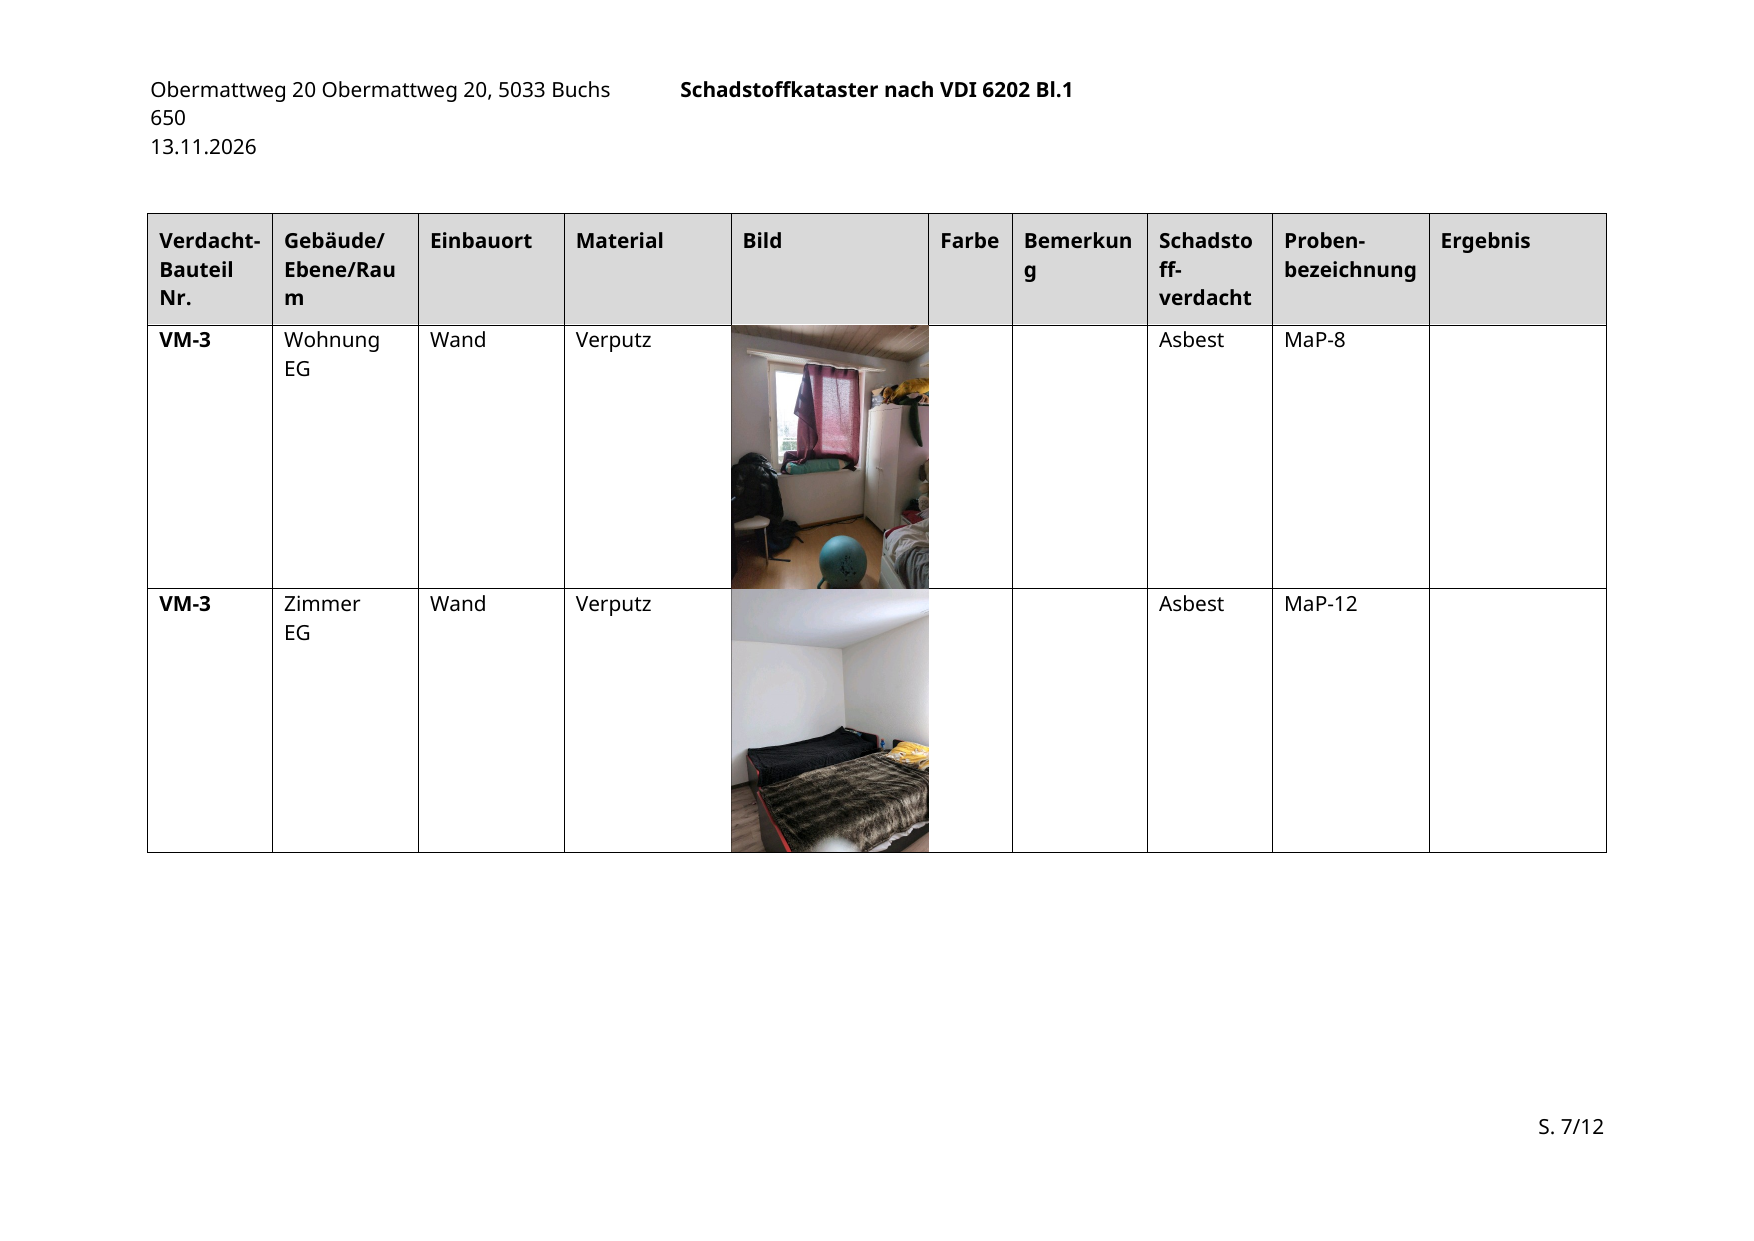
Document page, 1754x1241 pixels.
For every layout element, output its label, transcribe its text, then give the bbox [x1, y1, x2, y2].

table_cell VM-3 [148, 589, 272, 852]
table_cell Verputz [565, 326, 731, 588]
table_cell MaP-8 [1273, 326, 1429, 588]
picture [731, 325, 929, 852]
table_cell [929, 326, 1012, 588]
table_cell [1430, 326, 1606, 588]
table_header Bemerkung [1013, 214, 1147, 324]
table_cell Zimmer EG [273, 589, 418, 852]
table_cell Wohnung EG [273, 326, 418, 588]
table_cell Wand [419, 326, 564, 588]
table_cell [1013, 589, 1147, 852]
table_cell [1430, 589, 1606, 852]
table_header Verdacht-Bauteil Nr. [148, 214, 272, 324]
table_cell Wand [419, 589, 564, 852]
table_header Schadstoff-verdacht [1148, 214, 1272, 324]
table_header Material [565, 214, 731, 324]
table_header Bild [732, 214, 928, 324]
table_cell MaP-12 [1273, 589, 1429, 852]
table_cell Asbest [1148, 589, 1272, 852]
table_header Farbe [929, 214, 1012, 324]
table_header Einbauort [419, 214, 564, 324]
table_header Ergebnis [1430, 214, 1606, 324]
table_cell Asbest [1148, 326, 1272, 588]
table_header Gebäude/ Ebene/Raum [273, 214, 418, 324]
table_cell Verputz [565, 589, 731, 852]
table_cell [1013, 326, 1147, 588]
table_cell VM-3 [148, 326, 272, 588]
table_header Proben-bezeichnung [1273, 214, 1429, 324]
table_cell [929, 589, 1012, 852]
